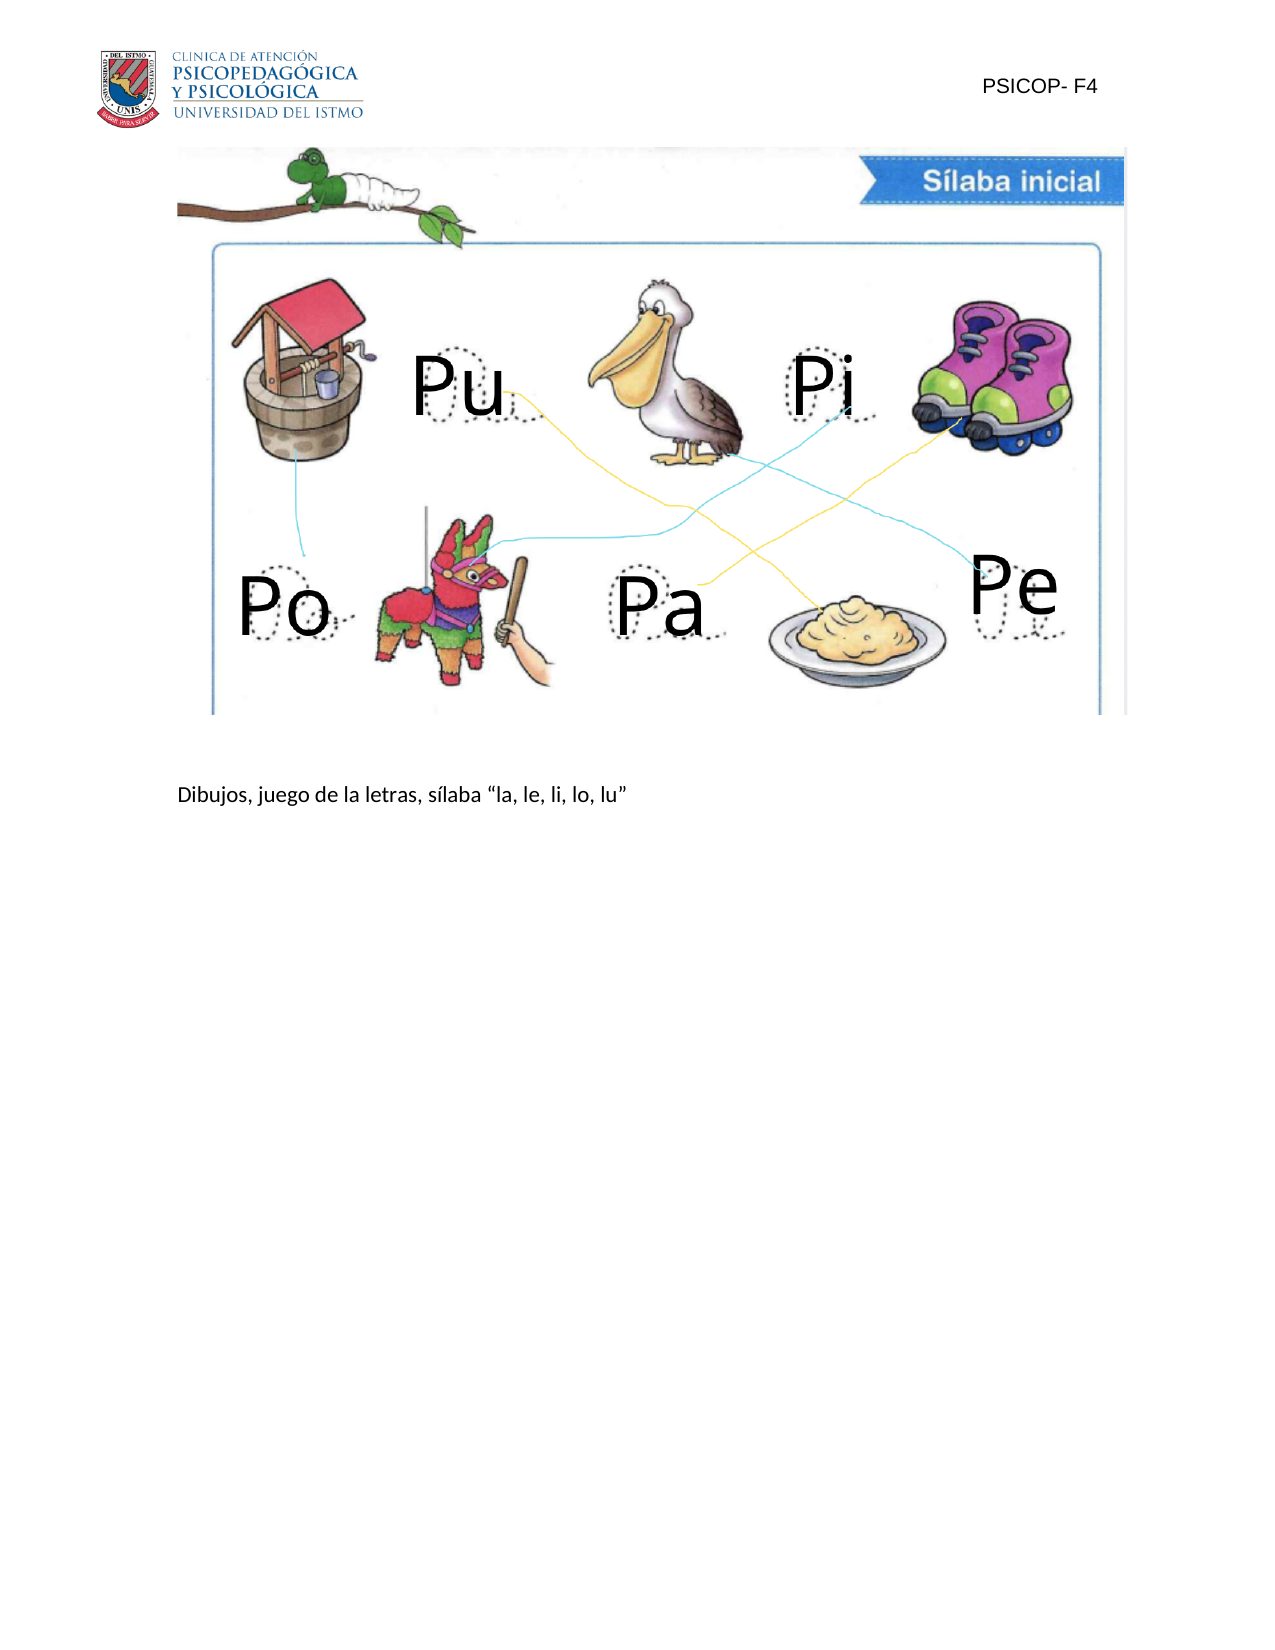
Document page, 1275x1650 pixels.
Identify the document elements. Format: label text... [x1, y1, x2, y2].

picture [45, 21, 1128, 715]
text Dibujos, juego de la letras, sílaba “la, le, li, lo, lu” [177, 780, 1127, 808]
